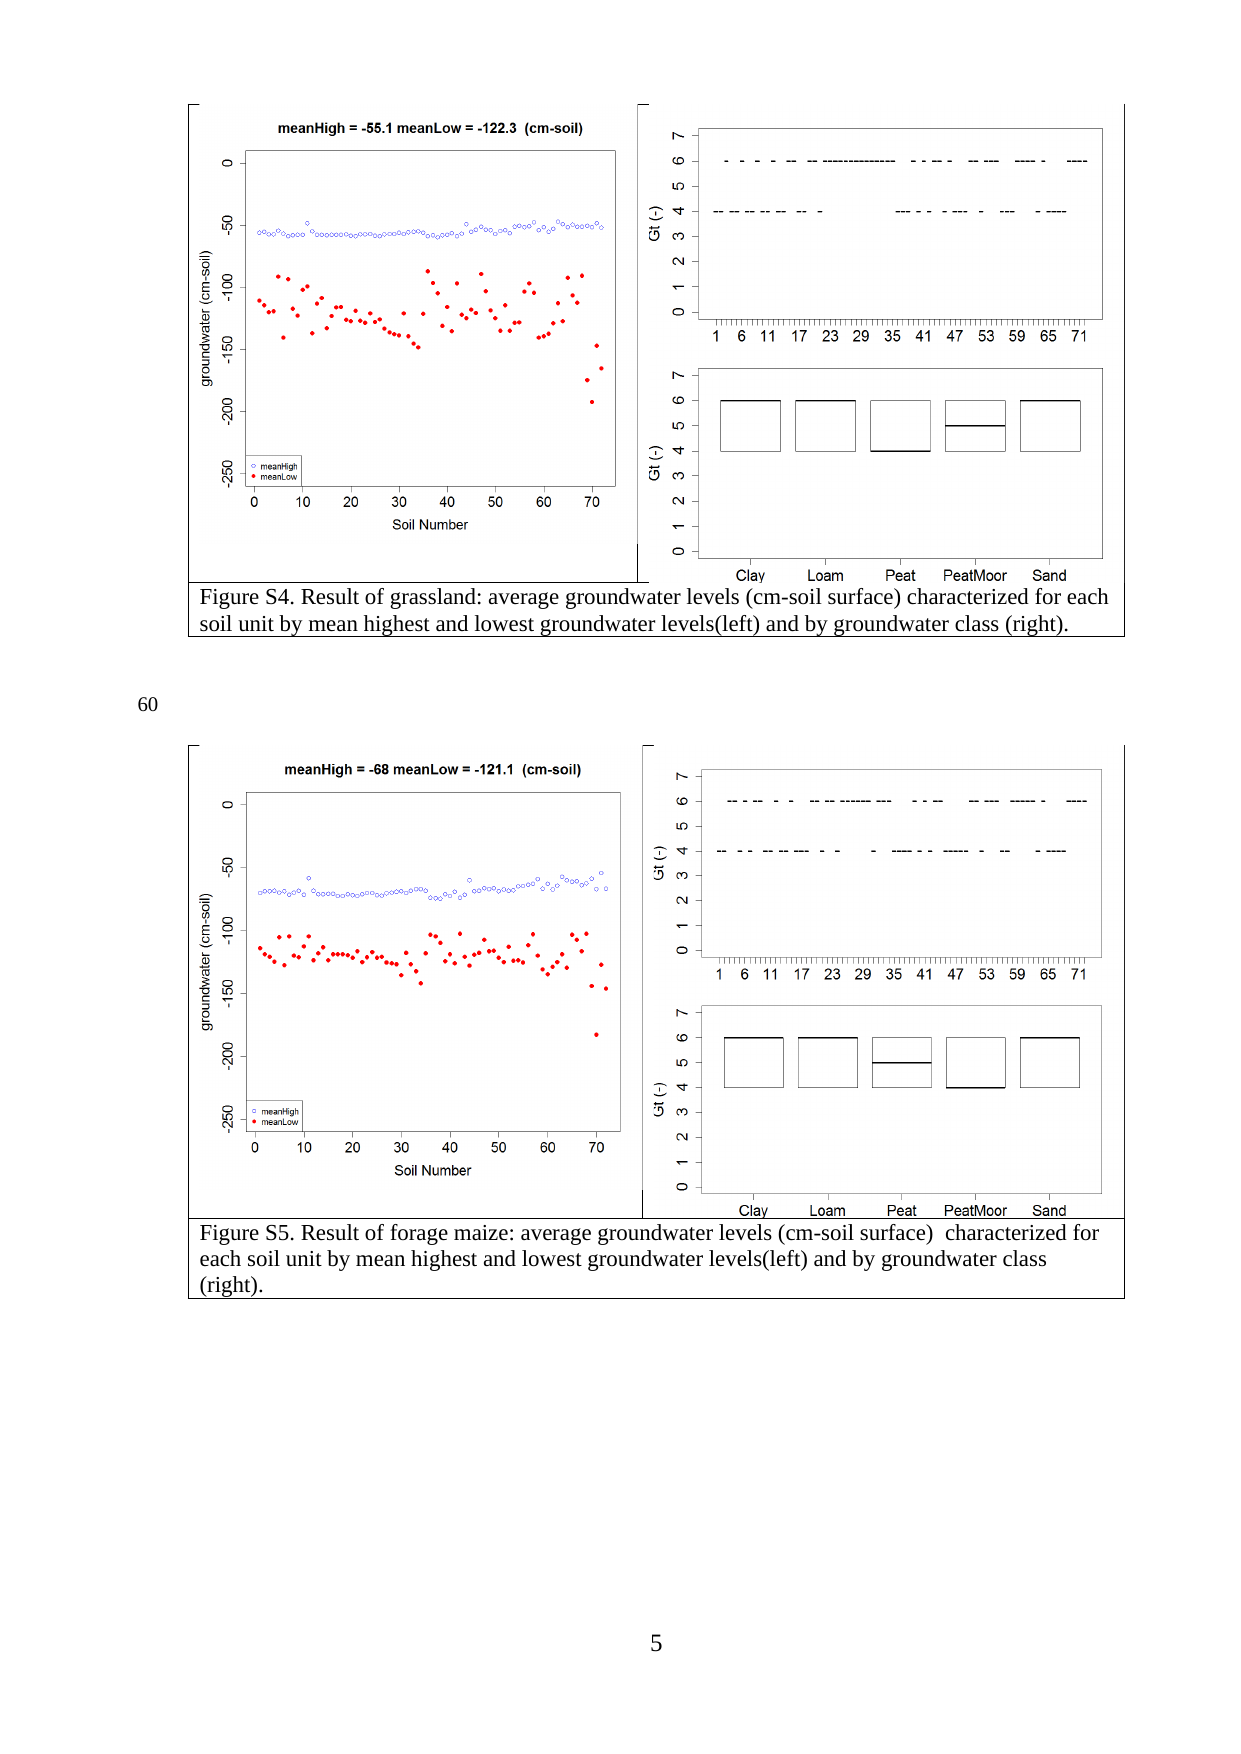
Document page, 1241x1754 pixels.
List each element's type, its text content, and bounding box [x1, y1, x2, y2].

picture [653, 745, 1125, 1218]
picture [199, 745, 643, 1190]
table_cell Figure S4. Result of grassland: average groundwater levels (cm-soil surface) characterized for each soil unit by mean highest and lowest groundwater levels(left) and by groundwater class (right). [189, 583, 1124, 636]
picture [199, 104, 638, 544]
table_header [638, 105, 649, 582]
picture [649, 104, 1125, 583]
table_header [189, 746, 642, 1218]
table_header [189, 105, 637, 582]
table_cell Figure S5. Result of forage maize: average groundwater levels (cm-soil surface) characterized for each soil unit by mean highest and lowest groundwater levels(left) and by groundwater class (right). [189, 1219, 1124, 1298]
table_header [643, 746, 653, 1218]
